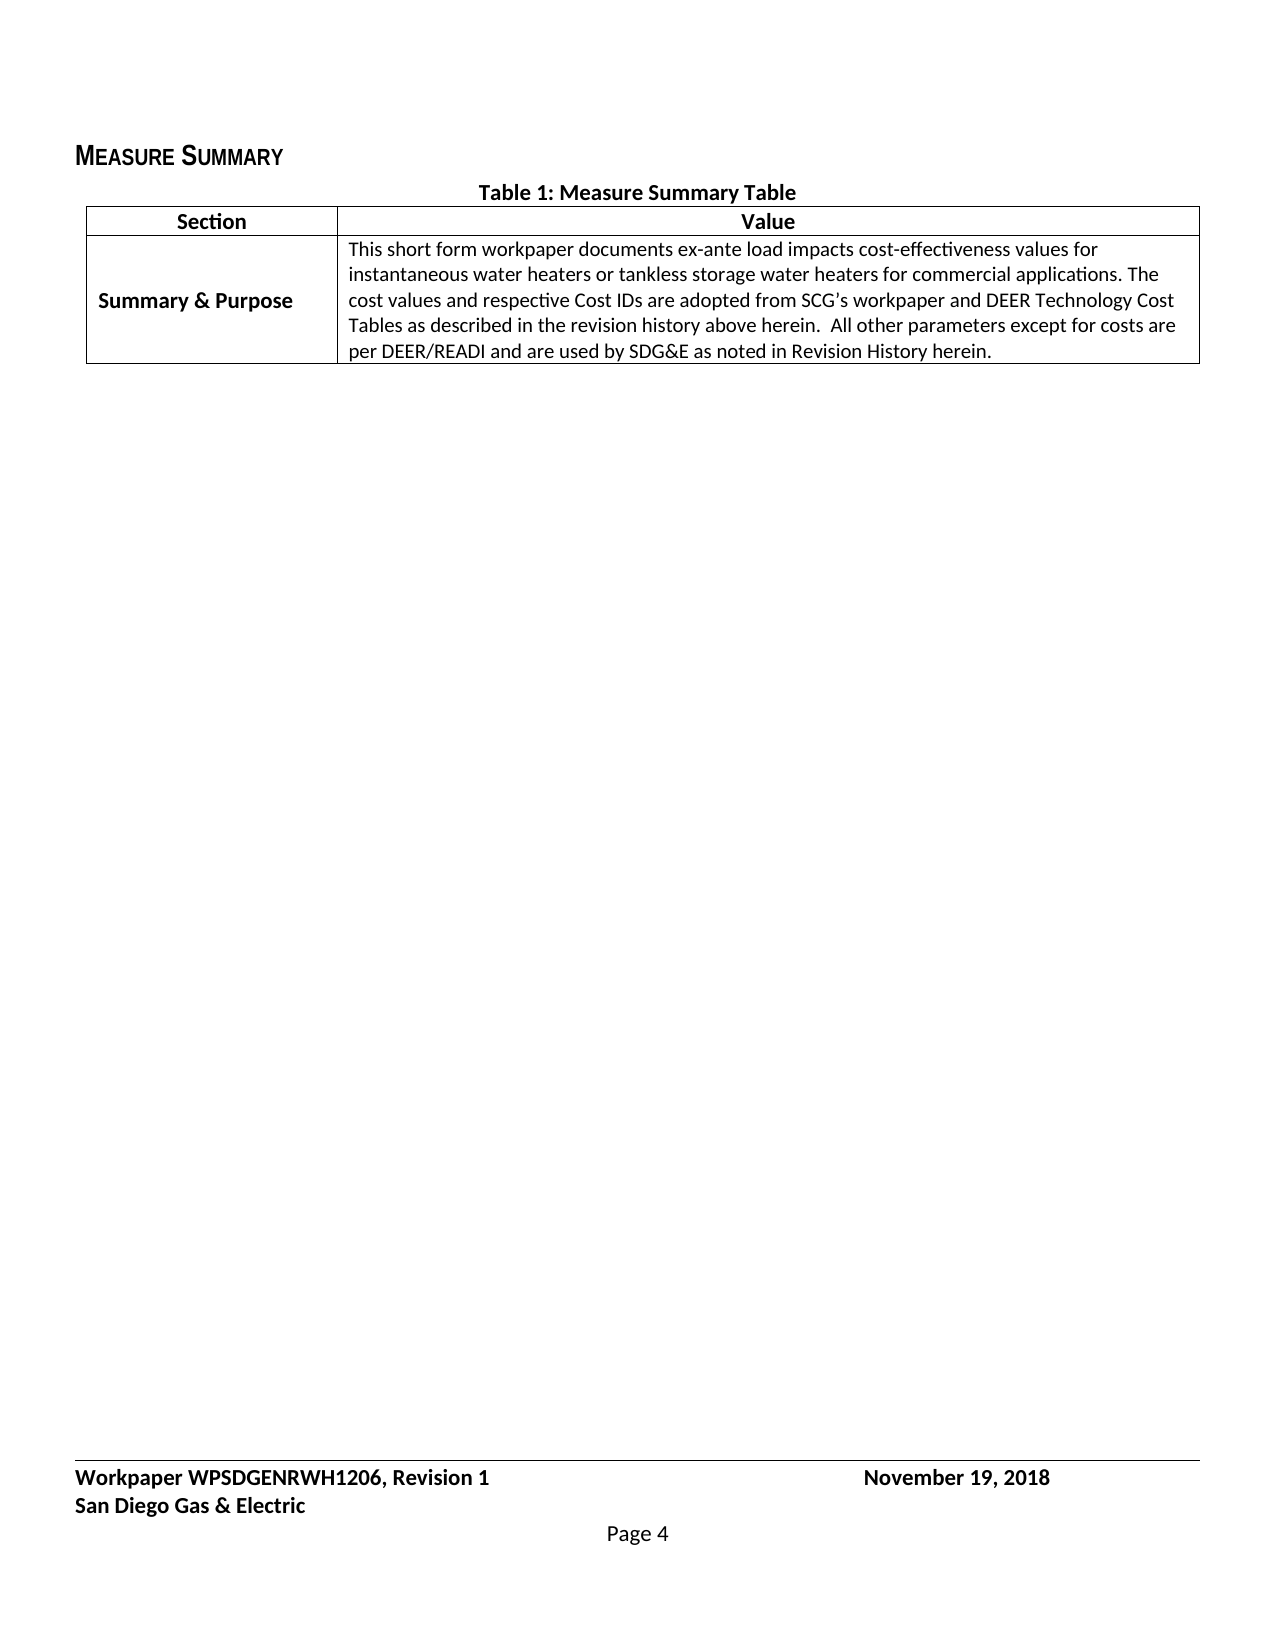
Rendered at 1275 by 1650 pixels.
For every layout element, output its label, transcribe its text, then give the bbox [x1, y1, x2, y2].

table_cell Summary & Purpose [87, 236, 337, 363]
table_cell This short form workpaper documents ex-ante load impacts cost-effectiveness values for instantaneous water heaters or tankless storage water heaters for commercial applications. The cost values and respective Cost IDs are adopted from SCG’s workpaper and DEER Technology Cost Tables as described in the revision history above herein. All other parameters except for costs are per DEER/READI and are used by SDG&E as noted in Revision History herein. [338, 236, 1199, 363]
table_header Value [338, 207, 1199, 235]
table_header Section [87, 207, 337, 235]
text Measure Summary [75, 138, 1200, 172]
text Table 1: Measure Summary Table [75, 178, 1200, 206]
